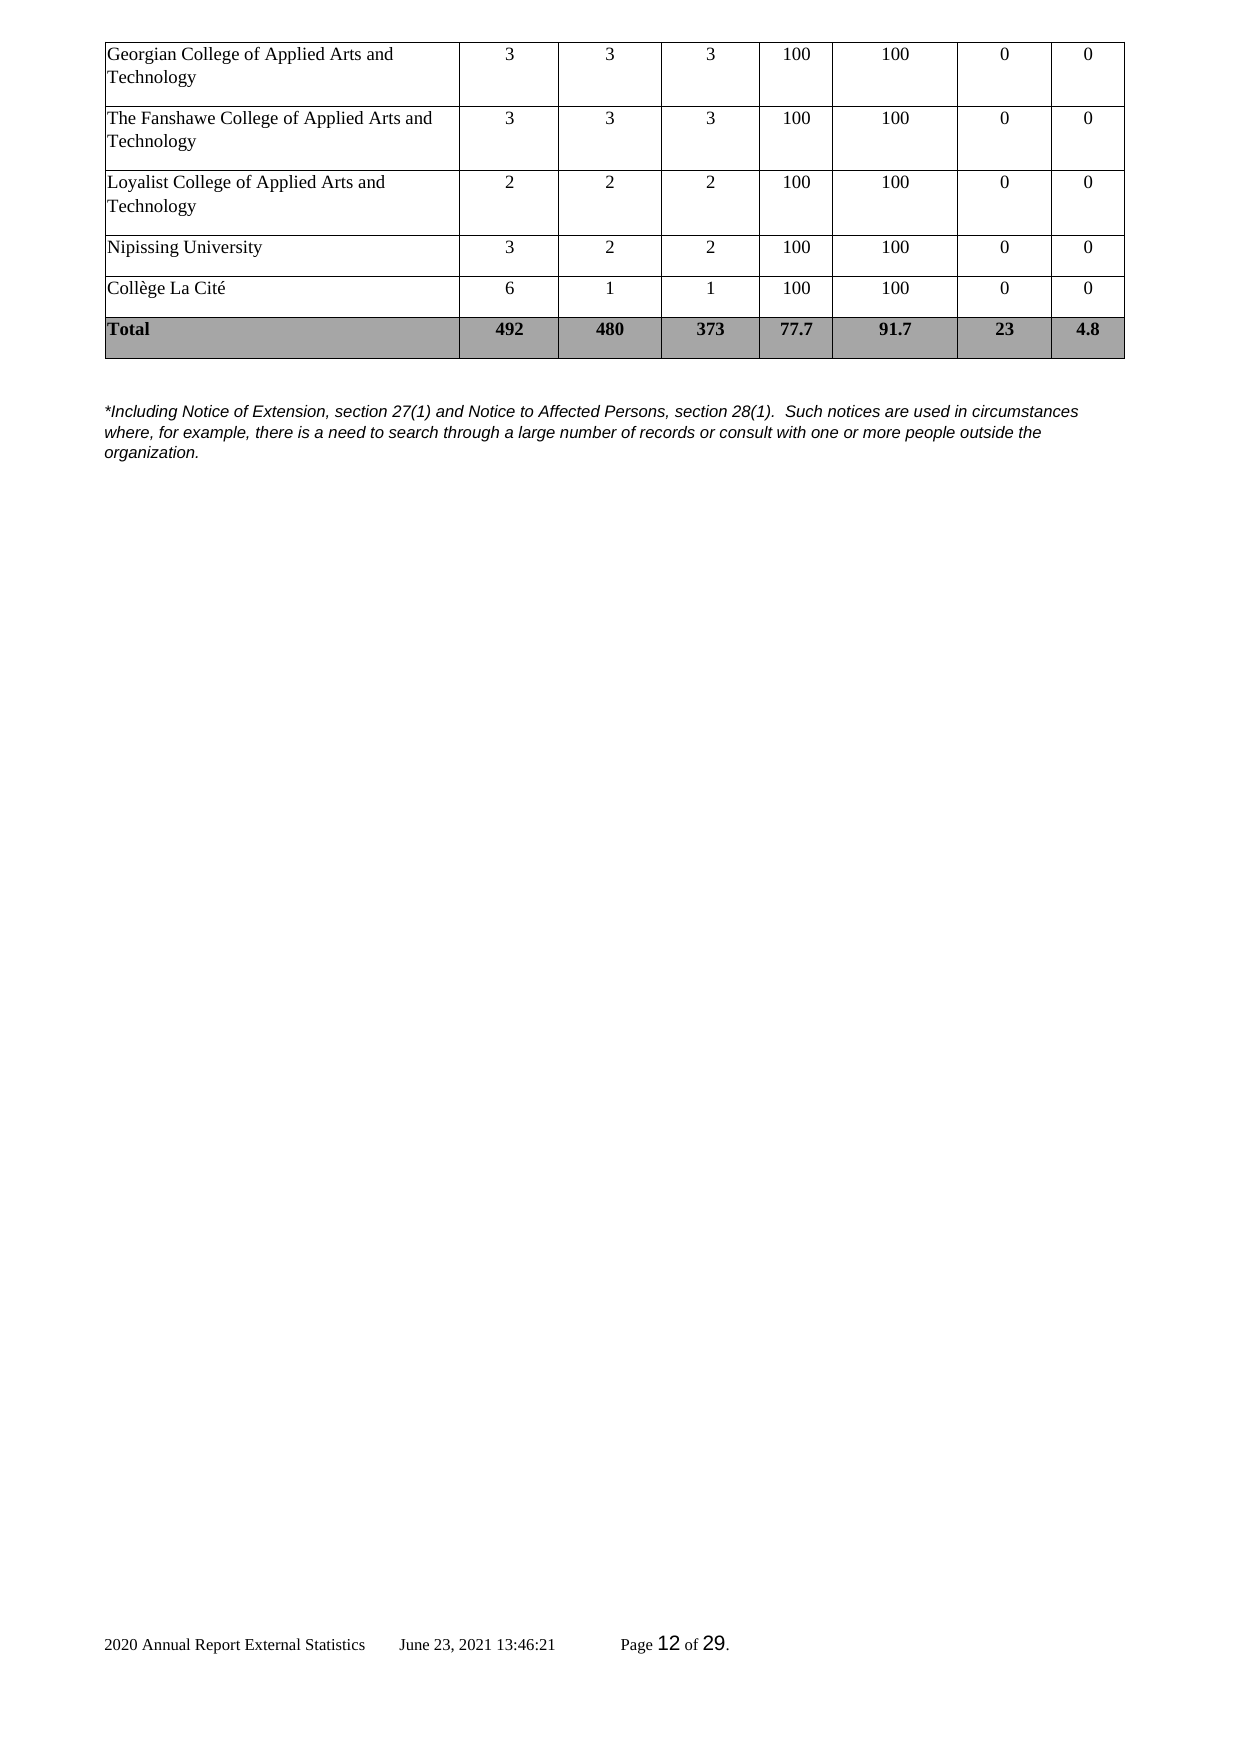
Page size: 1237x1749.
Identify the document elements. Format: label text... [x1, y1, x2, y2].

table_cell 2 [662, 236, 759, 276]
table_cell 0 [1052, 107, 1124, 170]
table_cell 100 [760, 277, 832, 317]
table_cell Nipissing University [106, 236, 459, 276]
table_cell 2 [559, 236, 661, 276]
table_cell 100 [833, 43, 957, 106]
table_cell Loyalist College of Applied Arts and Technology [106, 171, 459, 235]
table_cell 0 [958, 277, 1051, 317]
table_cell 1 [662, 277, 759, 317]
table_cell 373 [662, 318, 759, 358]
table_cell 0 [1052, 277, 1124, 317]
table_cell 23 [958, 318, 1051, 358]
table_cell 100 [760, 171, 832, 235]
table_cell 100 [833, 171, 957, 235]
table_cell 100 [833, 107, 957, 170]
table_cell 3 [460, 43, 558, 106]
table_cell 492 [460, 318, 558, 358]
table_cell 3 [559, 43, 661, 106]
table_cell 100 [760, 236, 832, 276]
table_cell 2 [662, 171, 759, 235]
table_cell 0 [1052, 43, 1124, 106]
table_cell 91.7 [833, 318, 957, 358]
table_cell 3 [460, 107, 558, 170]
table_cell 100 [760, 107, 832, 170]
table_cell 3 [662, 43, 759, 106]
table_cell 0 [958, 107, 1051, 170]
table_cell 0 [958, 43, 1051, 106]
table_cell 0 [1052, 171, 1124, 235]
table_cell 100 [760, 43, 832, 106]
table_cell 3 [662, 107, 759, 170]
table_cell 77.7 [760, 318, 832, 358]
table_cell 4.8 [1052, 318, 1124, 358]
table_cell 2 [460, 171, 558, 235]
table_cell Collège La Cité [106, 277, 459, 317]
table_cell 0 [1052, 236, 1124, 276]
table_cell 100 [833, 277, 957, 317]
text *Including Notice of Extension, section 27(1) and Notice to Affected Persons, section 28(1). Such notices are used in circumstances where, for example, there is a need to search through a large number of records or consult with one or more people outside the organization. [104, 402, 1132, 462]
table_cell 1 [559, 277, 661, 317]
table_cell 3 [559, 107, 661, 170]
table_cell 100 [833, 236, 957, 276]
table_cell 480 [559, 318, 661, 358]
table_cell Total [106, 318, 459, 358]
table_cell 3 [460, 236, 558, 276]
table_cell 0 [958, 236, 1051, 276]
table_cell Georgian College of Applied Arts and Technology [106, 43, 459, 106]
table_cell 6 [460, 277, 558, 317]
table_cell 2 [559, 171, 661, 235]
table_cell 0 [958, 171, 1051, 235]
table_cell The Fanshawe College of Applied Arts and Technology [106, 107, 459, 170]
